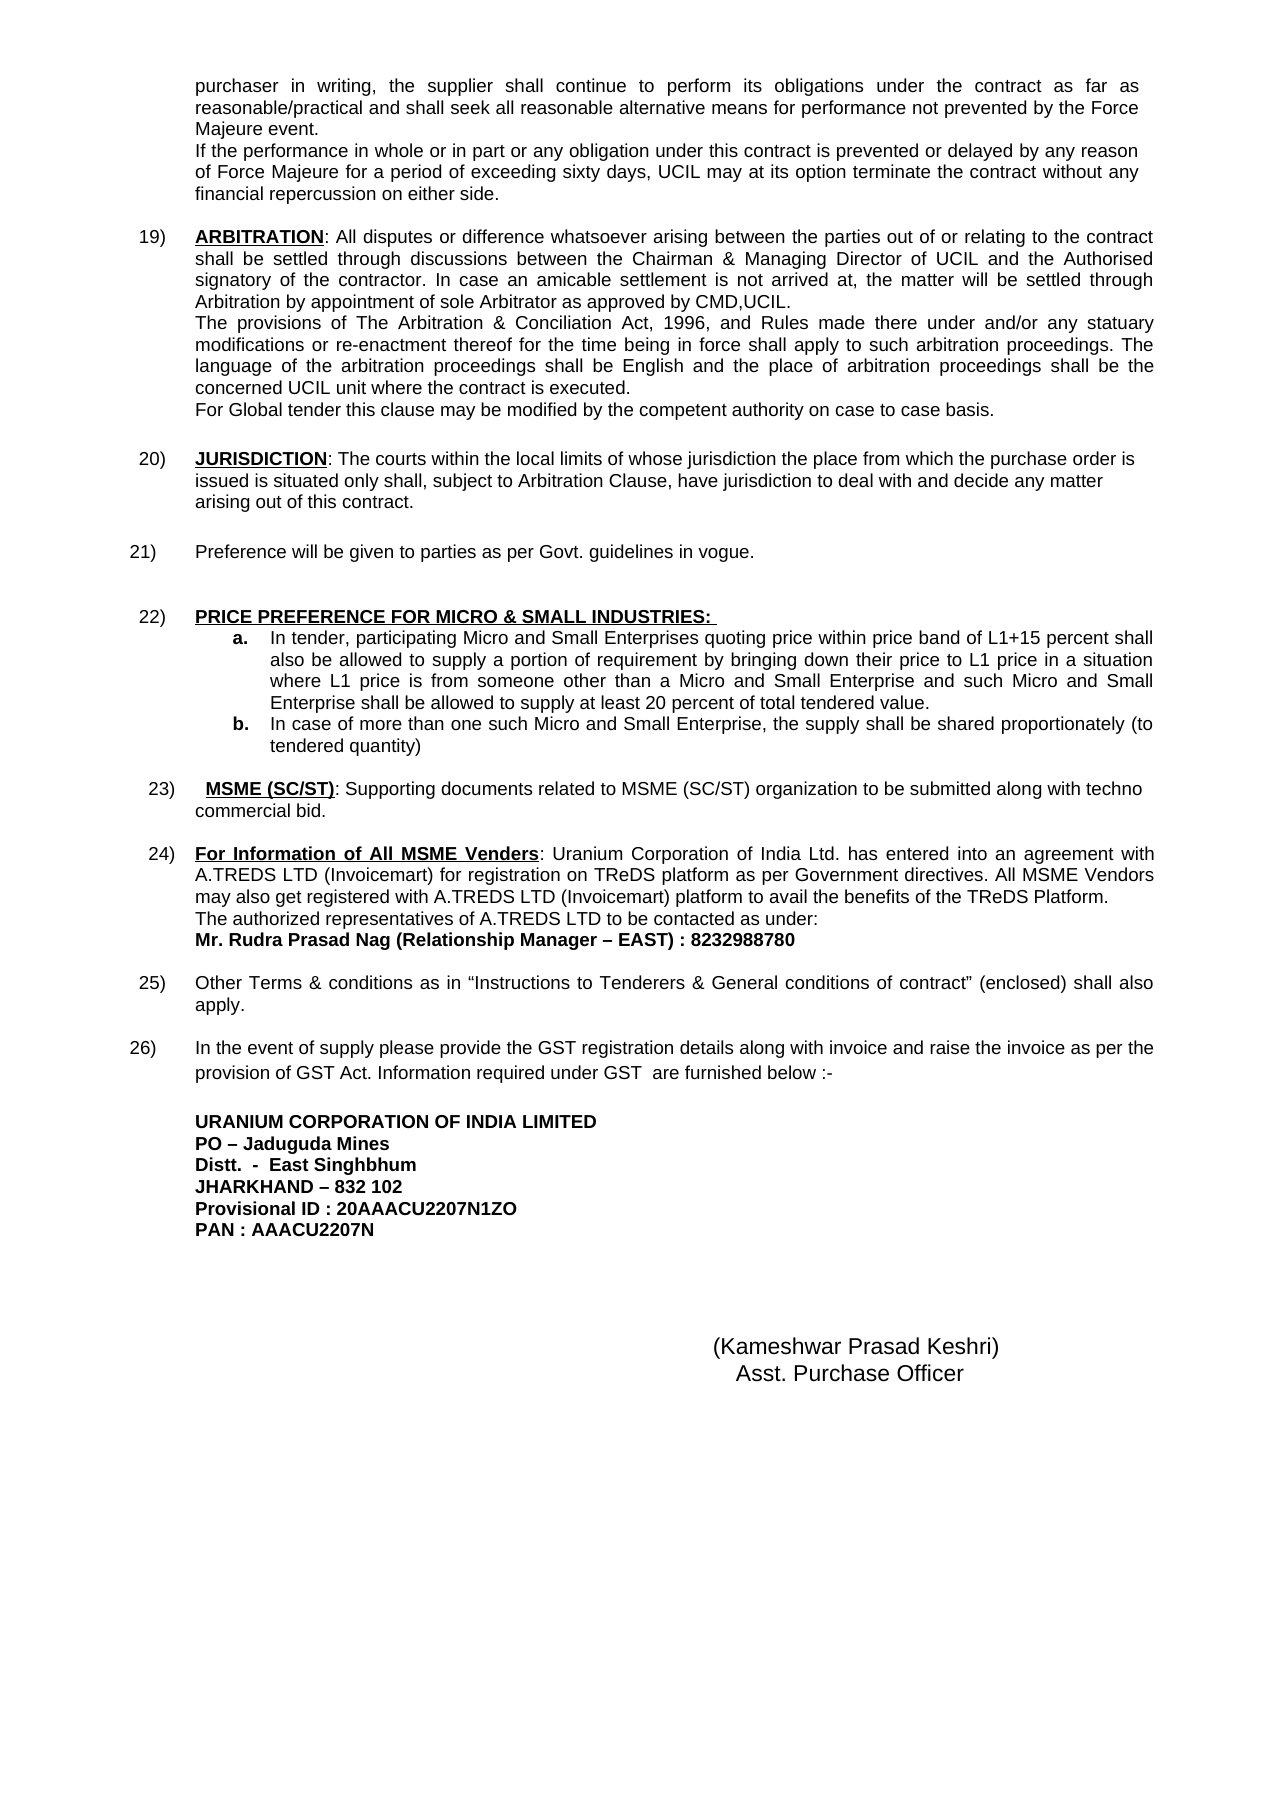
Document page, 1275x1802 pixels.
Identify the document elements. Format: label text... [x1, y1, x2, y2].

list The provisions of The Arbitration & Conciliation Act, 1996, and Rules made there under and/or any statuary modifications or re-enactment thereof for the time being in force shall apply to such arbitration proceedings. The language of the arbitration proceedings shall be English and the place of arbitration proceedings shall be the concerned UCIL unit where the contract is executed. [195, 312, 1155, 398]
list Mr. Rudra Prasad Nag (Relationship Manager – EAST) : 8232988780 [195, 929, 1155, 950]
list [157, 75, 1140, 140]
list PRICE PREFERENCE FOR MICRO & SMALL INDUSTRIES: [139, 605, 1155, 627]
list MSME (SC/ST): Supporting documents related to MSME (SC/ST) organization to be submitted along with techno commercial bid. [148, 778, 1155, 821]
list Asst. Purchase Officer [195, 1359, 1155, 1386]
list For Information of All MSME Venders: Uranium Corporation of India Ltd. has entered into an agreement with A.TREDS LTD (Invoicemart) for registration on TReDS platform as per Government directives. All MSME Vendors may also get registered with A.TREDS LTD (Invoicemart) platform to avail the benefits of the TReDS Platform. [148, 843, 1155, 907]
list Preference will be given to parties as per Govt. guidelines in vogue. [129, 541, 1155, 562]
list In case of more than one such Micro and Small Enterprise, the supply shall be shared proportionately (to tendered quantity) [232, 713, 1155, 756]
list PAN : AAACU2207N [195, 1219, 1155, 1240]
list If the performance in whole or in part or any obligation under this contract is prevented or delayed by any reason of Force Majeure for a period of exceeding sixty days, UCIL may at its option terminate the contract without any financial repercussion on either side. [157, 140, 1140, 204]
list Distt. - East Singhbhum [195, 1154, 1155, 1176]
list (Kameshwar Prasad Keshri) [195, 1333, 1155, 1359]
list In the event of supply please provide the GST registration details along with invoice and raise the invoice as per the provision of GST Act. Information required under GST are furnished below :- [129, 1037, 1155, 1083]
list In tender, participating Micro and Small Enterprises quoting price within price band of L1+15 percent shall also be allowed to supply a portion of requirement by bringing down their price to L1 price in a situation where L1 price is from someone other than a Micro and Small Enterprise and such Micro and Small Enterprise shall be allowed to supply at least 20 percent of total tendered value. [232, 627, 1155, 713]
list JURISDICTION: The courts within the local limits of whose jurisdiction the place from which the purchase order is issued is situated only shall, subject to Arbitration Clause, have jurisdiction to deal with and decide any matter arising out of this contract. [139, 448, 1155, 513]
list Other Terms & conditions as in “Instructions to Tenderers & General conditions of contract” (enclosed) shall also apply. [139, 972, 1155, 1015]
list The authorized representatives of A.TREDS LTD to be contacted as under: [195, 907, 1155, 929]
list URANIUM CORPORATION OF INDIA LIMITED [195, 1111, 1155, 1133]
list For Global tender this clause may be modified by the competent authority on case to case basis. [195, 398, 1155, 420]
list PO – Jaduguda Mines [195, 1133, 1155, 1154]
list JHARKHAND – 832 102 [195, 1176, 1155, 1197]
list ARBITRATION: All disputes or difference whatsoever arising between the parties out of or relating to the contract shall be settled through discussions between the Chairman & Managing Director of UCIL and the Authorised signatory of the contractor. In case an amicable settlement is not arrived at, the matter will be settled through Arbitration by appointment of sole Arbitrator as approved by CMD,UCIL. [139, 226, 1155, 312]
list Provisional ID : 20AAACU2207N1ZO [195, 1197, 1155, 1219]
